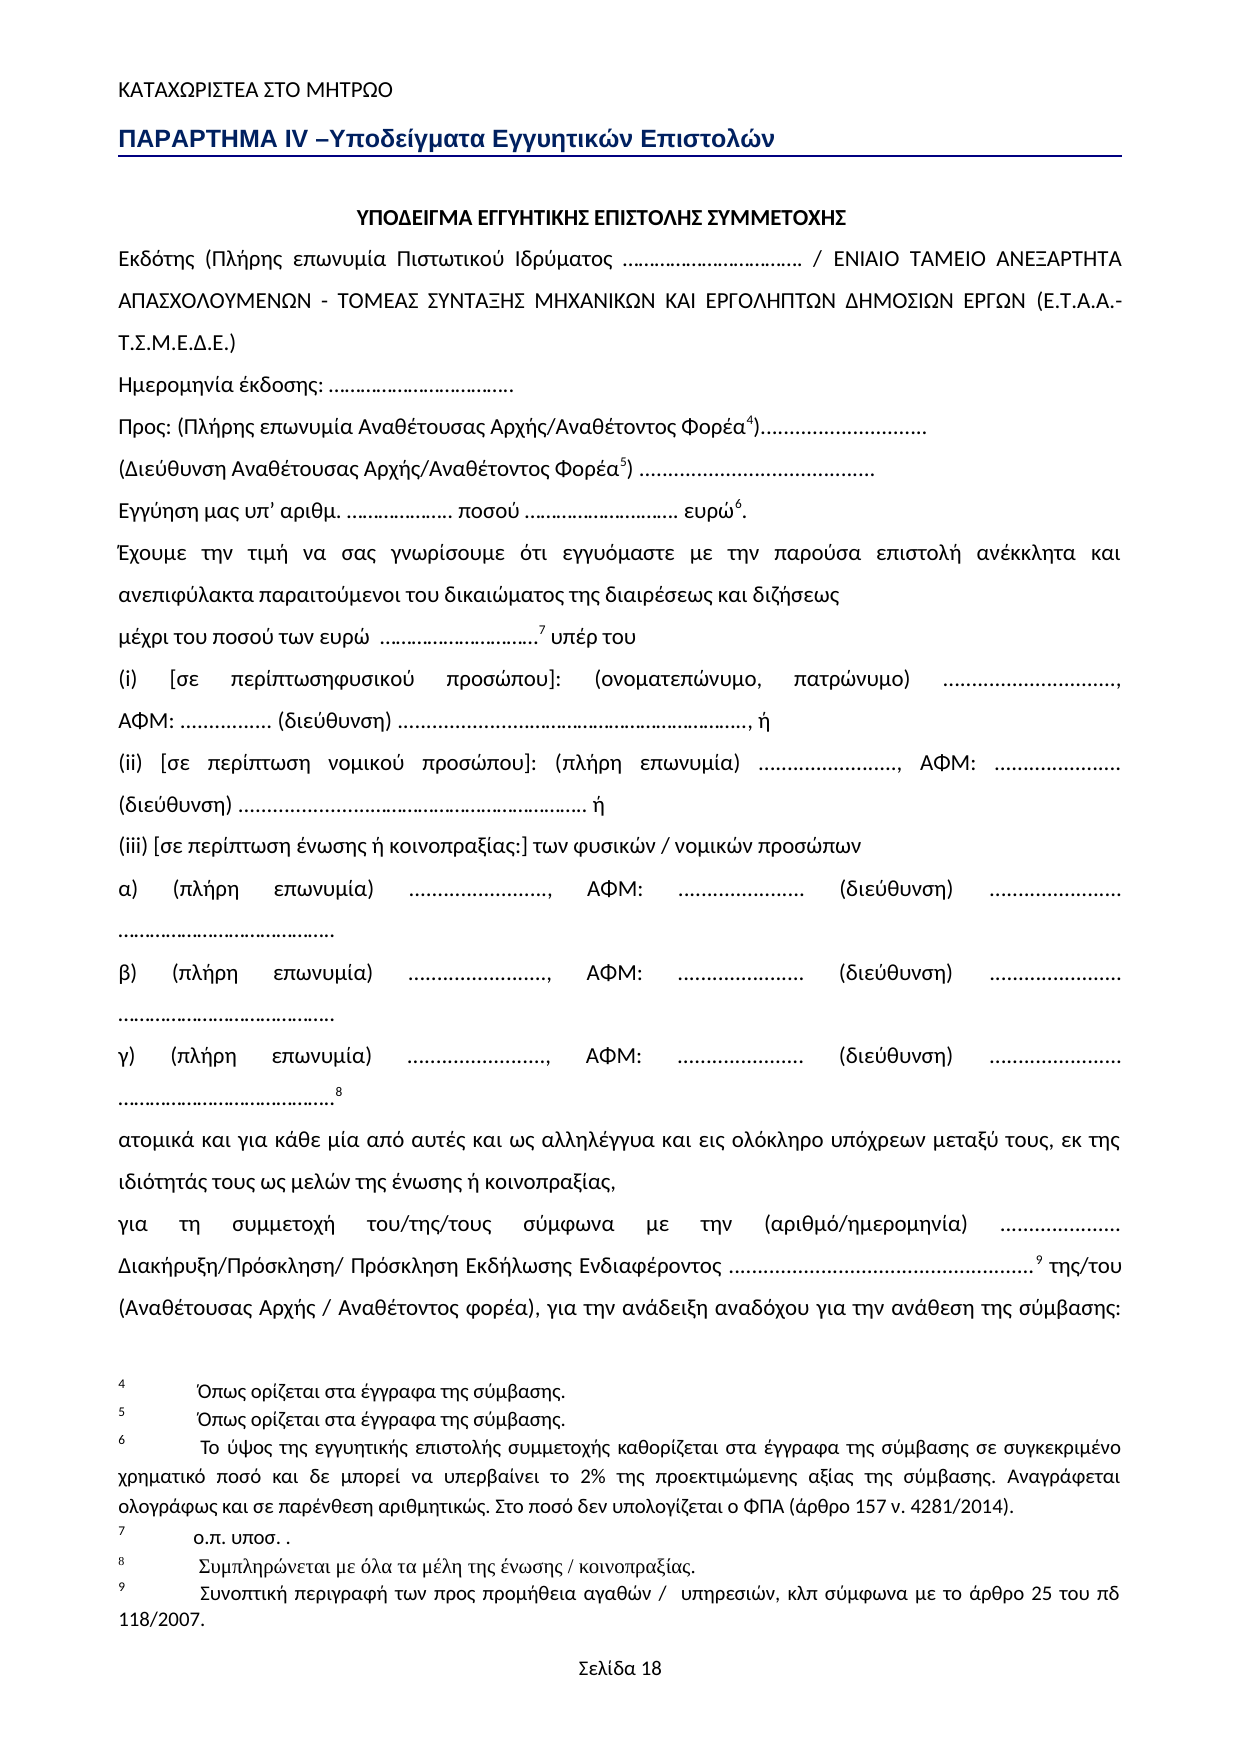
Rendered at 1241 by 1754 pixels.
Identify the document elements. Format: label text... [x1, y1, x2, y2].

text Εγγύηση μας υπ’ αριθμ. ……………….. ποσού ………………….……. ευρώ. [118, 496, 1122, 524]
text ΥΠΟΔΕΙΓΜΑ ΕΓΓΥΗΤΙΚΗΣ ΕΠΙΣΤΟΛΗΣ ΣΥΜΜΕΤΟΧΗΣ [81, 203, 1122, 231]
text (Διεύθυνση Αναθέτουσας Αρχής/Αναθέτοντος Φορέα) ......................................... [118, 454, 1122, 482]
text (ii) [σε περίπτωση νομικού προσώπου]: (πλήρη επωνυμία) ........................, ΑΦΜ: ...................... (διεύθυνση) .......................………………………………….. ή [118, 748, 1122, 818]
text Προς: (Πλήρης επωνυμία Αναθέτουσας Αρχής/Αναθέτοντος Φορέα)............................. [118, 412, 1122, 440]
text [118, 1209, 1122, 1321]
text Ημερομηνία έκδοσης: …………………………….. [118, 370, 1122, 398]
text Εκδότης (Πλήρης επωνυμία Πιστωτικού Ιδρύματος ……………………………. / ΕΝΙΑΙΟ ΤΑΜΕΙΟ ΑΝΕΞΑΡΤΗΤΑ ΑΠΑΣΧΟΛΟΥΜΕΝΩΝ - ΤΟΜΕΑΣ ΣΥΝΤΑΞΗΣ ΜΗΧΑΝΙΚΩΝ ΚΑΙ ΕΡΓΟΛΗΠΤΩΝ ΔΗΜΟΣΙΩΝ ΕΡΓΩΝ (Ε.Τ.Α.Α.-Τ.Σ.Μ.Ε.Δ.Ε.) [118, 244, 1122, 356]
text (iii) [σε περίπτωση ένωσης ή κοινοπραξίας:] των φυσικών / νομικών προσώπων [118, 832, 1122, 860]
text (i) [σε περίπτωσηφυσικού προσώπου]: (ονοματεπώνυμο, πατρώνυμο) .............................., ΑΦΜ: ................ (διεύθυνση) .......................………………………………….., ή [118, 664, 1122, 734]
text α) (πλήρη επωνυμία) ........................, ΑΦΜ: ...................... (διεύθυνση) .......................………………………………….. [118, 874, 1122, 944]
text μέχρι του ποσού των ευρώ ………………………… υπέρ του [118, 622, 1122, 650]
text Έχουμε την τιμή να σας γνωρίσουμε ότι εγγυόμαστε με την παρούσα επιστολή ανέκκλητα και ανεπιφύλακτα παραιτούμενοι του δικαιώματος της διαιρέσεως και διζήσεως [118, 538, 1122, 608]
text ατομικά και για κάθε μία από αυτές και ως αλληλέγγυα και εις ολόκληρο υπόχρεων μεταξύ τους, εκ της ιδιότητάς τους ως μελών της ένωσης ή κοινοπραξίας, [118, 1126, 1122, 1196]
text β) (πλήρη επωνυμία) ........................, ΑΦΜ: ...................... (διεύθυνση) .......................………………………………….. [118, 958, 1122, 1028]
subtitle ΠΑΡΑΡΤΗΜΑ ΙV –Υποδείγματα Εγγυητικών Επιστολών [118, 124, 1122, 155]
text γ) (πλήρη επωνυμία) ........................, ΑΦΜ: ...................... (διεύθυνση) .......................………………………………….. [118, 1042, 1122, 1112]
